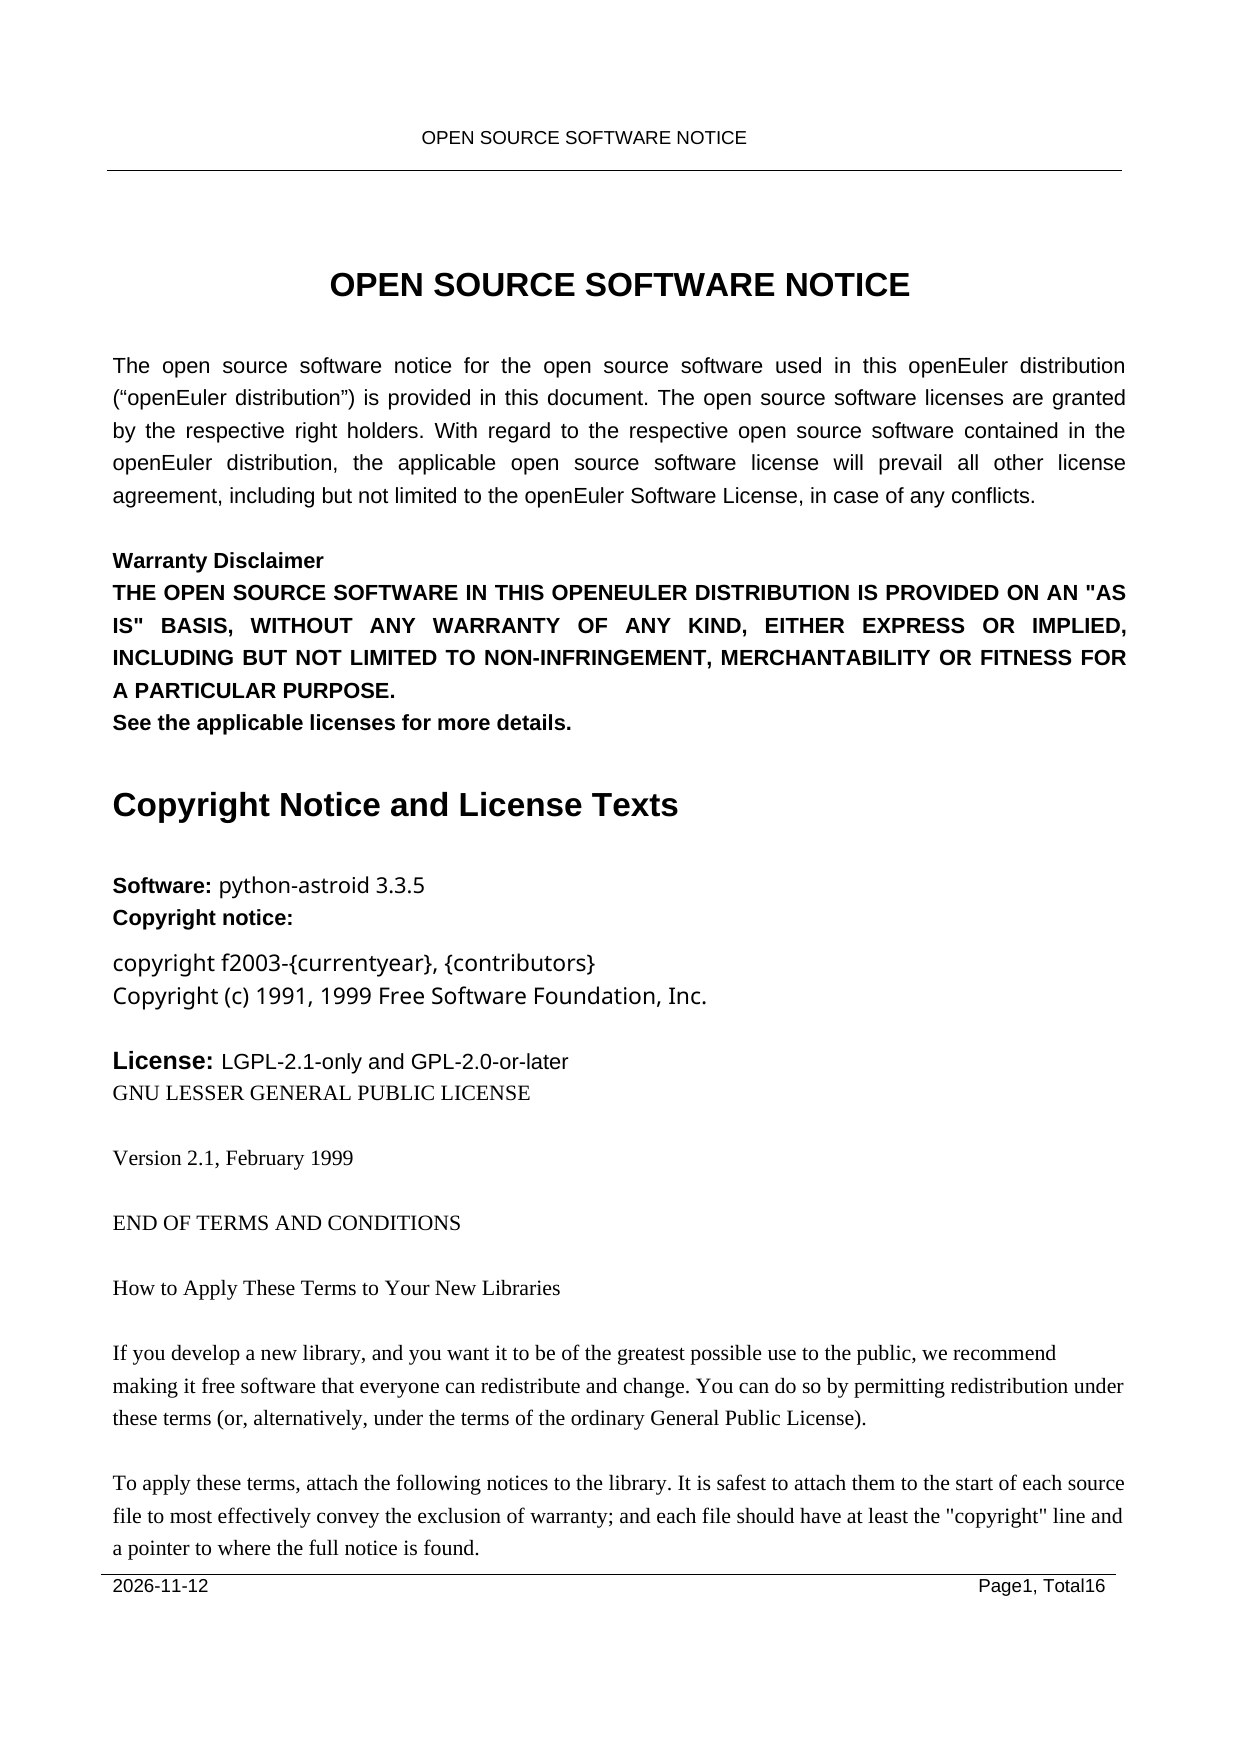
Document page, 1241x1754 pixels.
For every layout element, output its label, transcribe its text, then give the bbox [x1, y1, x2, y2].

text Copyright Notice and License Texts [112, 771, 1128, 836]
text License: LGPL-2.1-only and GPL-2.0-or-later [112, 1044, 1128, 1077]
title Software: python-astroid 3.3.5 [112, 869, 1128, 901]
text OPEN SOURCE SOFTWARE NOTICE [112, 251, 1128, 316]
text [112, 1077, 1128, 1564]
text Copyright notice: [112, 901, 1128, 934]
text The open source software notice for the open source software used in this openEuler distribution (“openEuler distribution”) is provided in this document. The open source software licenses are granted by the respective right holders. With regard to the respective open source software contained in the openEuler distribution, the applicable open source software license will prevail all other license agreement, including but not limited to the openEuler Software License, in case of any conflicts. [112, 349, 1128, 511]
text Warranty Disclaimer [112, 544, 1128, 576]
text copyright f2003-{currentyear}, {contributors} Copyright (c) 1991, 1999 Free Software Foundation, Inc. [112, 947, 1128, 1044]
text THE OPEN SOURCE SOFTWARE IN THIS OPENEULER DISTRIBUTION IS PROVIDED ON AN "AS IS" BASIS, WITHOUT ANY WARRANTY OF ANY KIND, EITHER EXPRESS OR IMPLIED, INCLUDING BUT NOT LIMITED TO NON-INFRINGEMENT, MERCHANTABILITY OR FITNESS FOR A PARTICULAR PURPOSE. See the applicable licenses for more details. [112, 576, 1128, 739]
